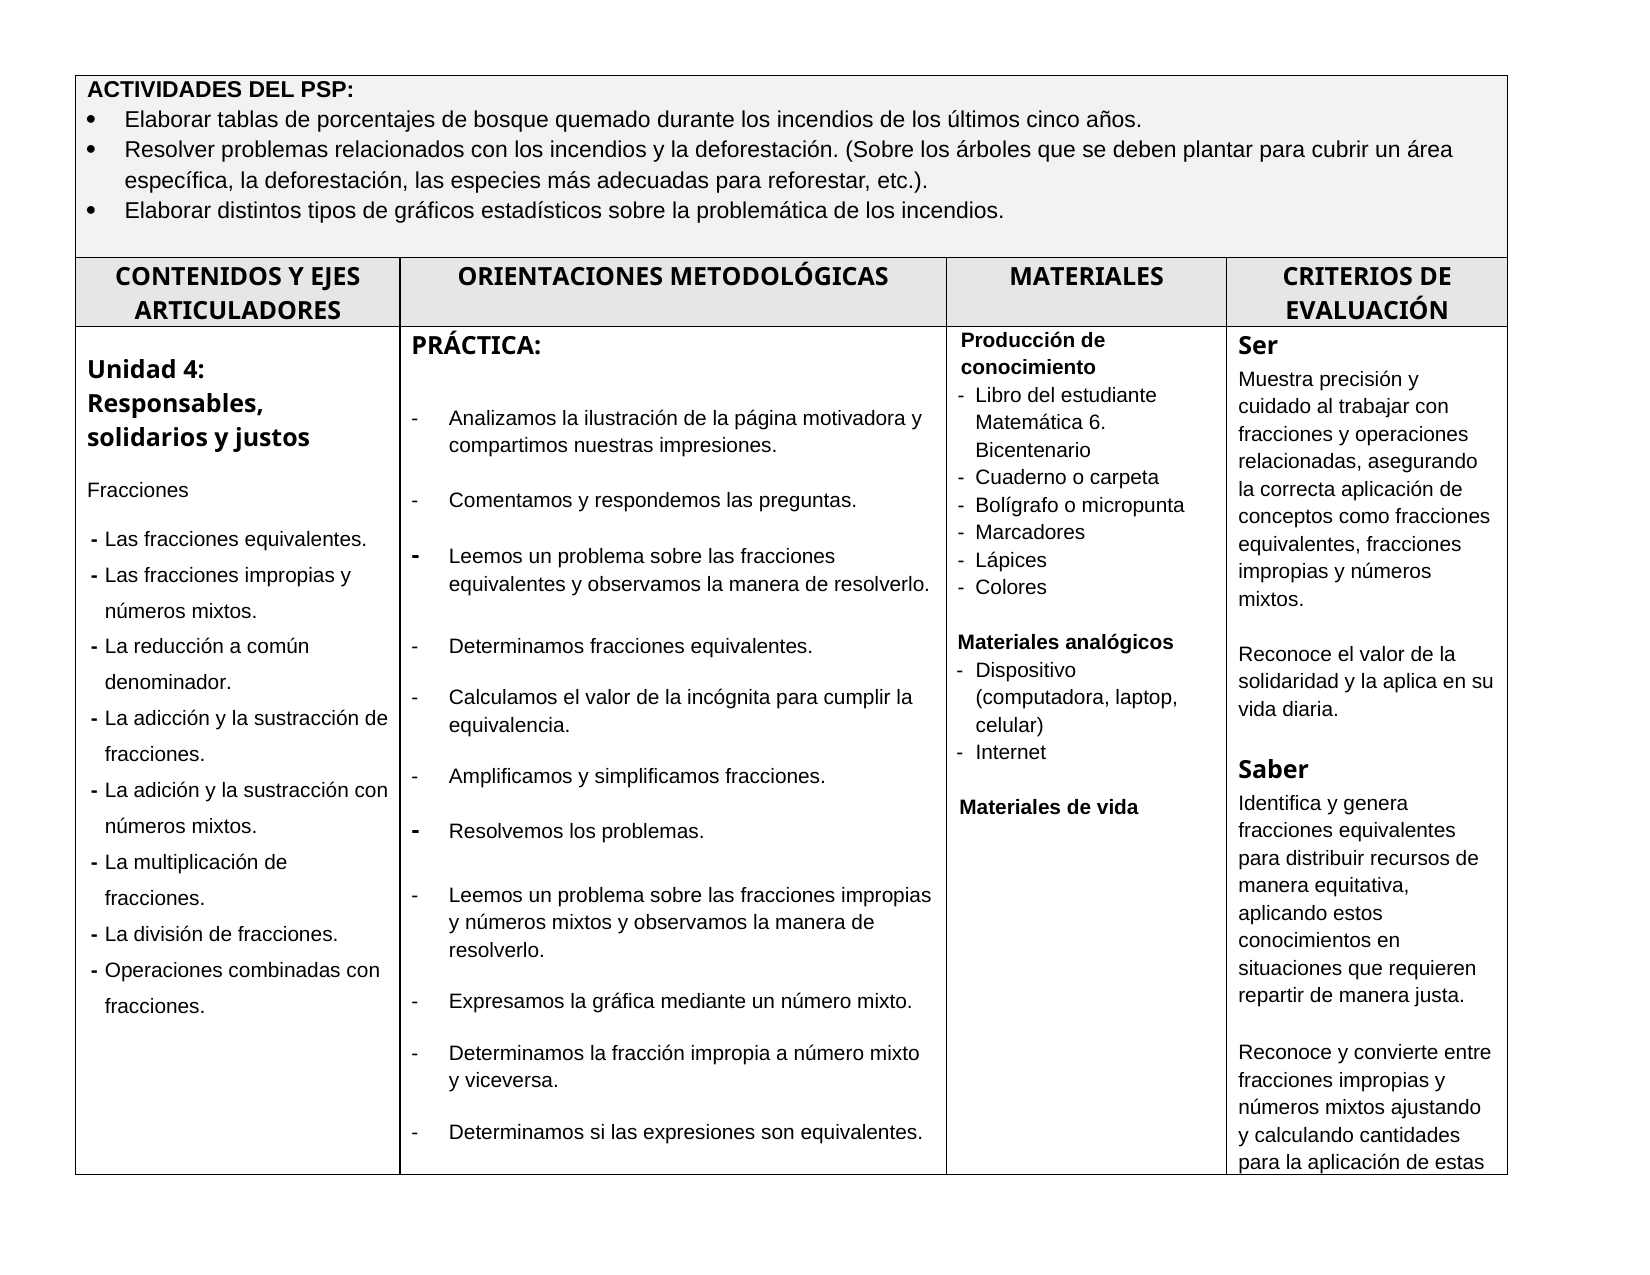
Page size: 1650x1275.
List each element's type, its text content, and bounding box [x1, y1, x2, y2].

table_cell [1227, 327, 1507, 1174]
table_cell ORIENTACIONES METODOLÓGICAS [401, 258, 946, 326]
table_cell CRITERIOS DE EVALUACIÓN [1227, 258, 1507, 326]
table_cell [947, 327, 1226, 1174]
table_header ACTIVIDADES DEL PSP: Elaborar tablas de porcentajes de bosque quemado durante los incendios de los últimos cinco años. Resolver problemas relacionados con los incendios y la deforestación. (Sobre los árboles que se deben plantar para cubrir un área específica, la deforestación, las especies más adecuadas para reforestar, etc.). Elaborar distintos tipos de gráficos estadísticos sobre la problemática de los incendios. [76, 76, 1507, 257]
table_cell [76, 327, 399, 1174]
table_cell CONTENIDOS Y EJES ARTICULADORES [76, 258, 399, 326]
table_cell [401, 327, 946, 1174]
table_cell MATERIALES [947, 258, 1226, 326]
